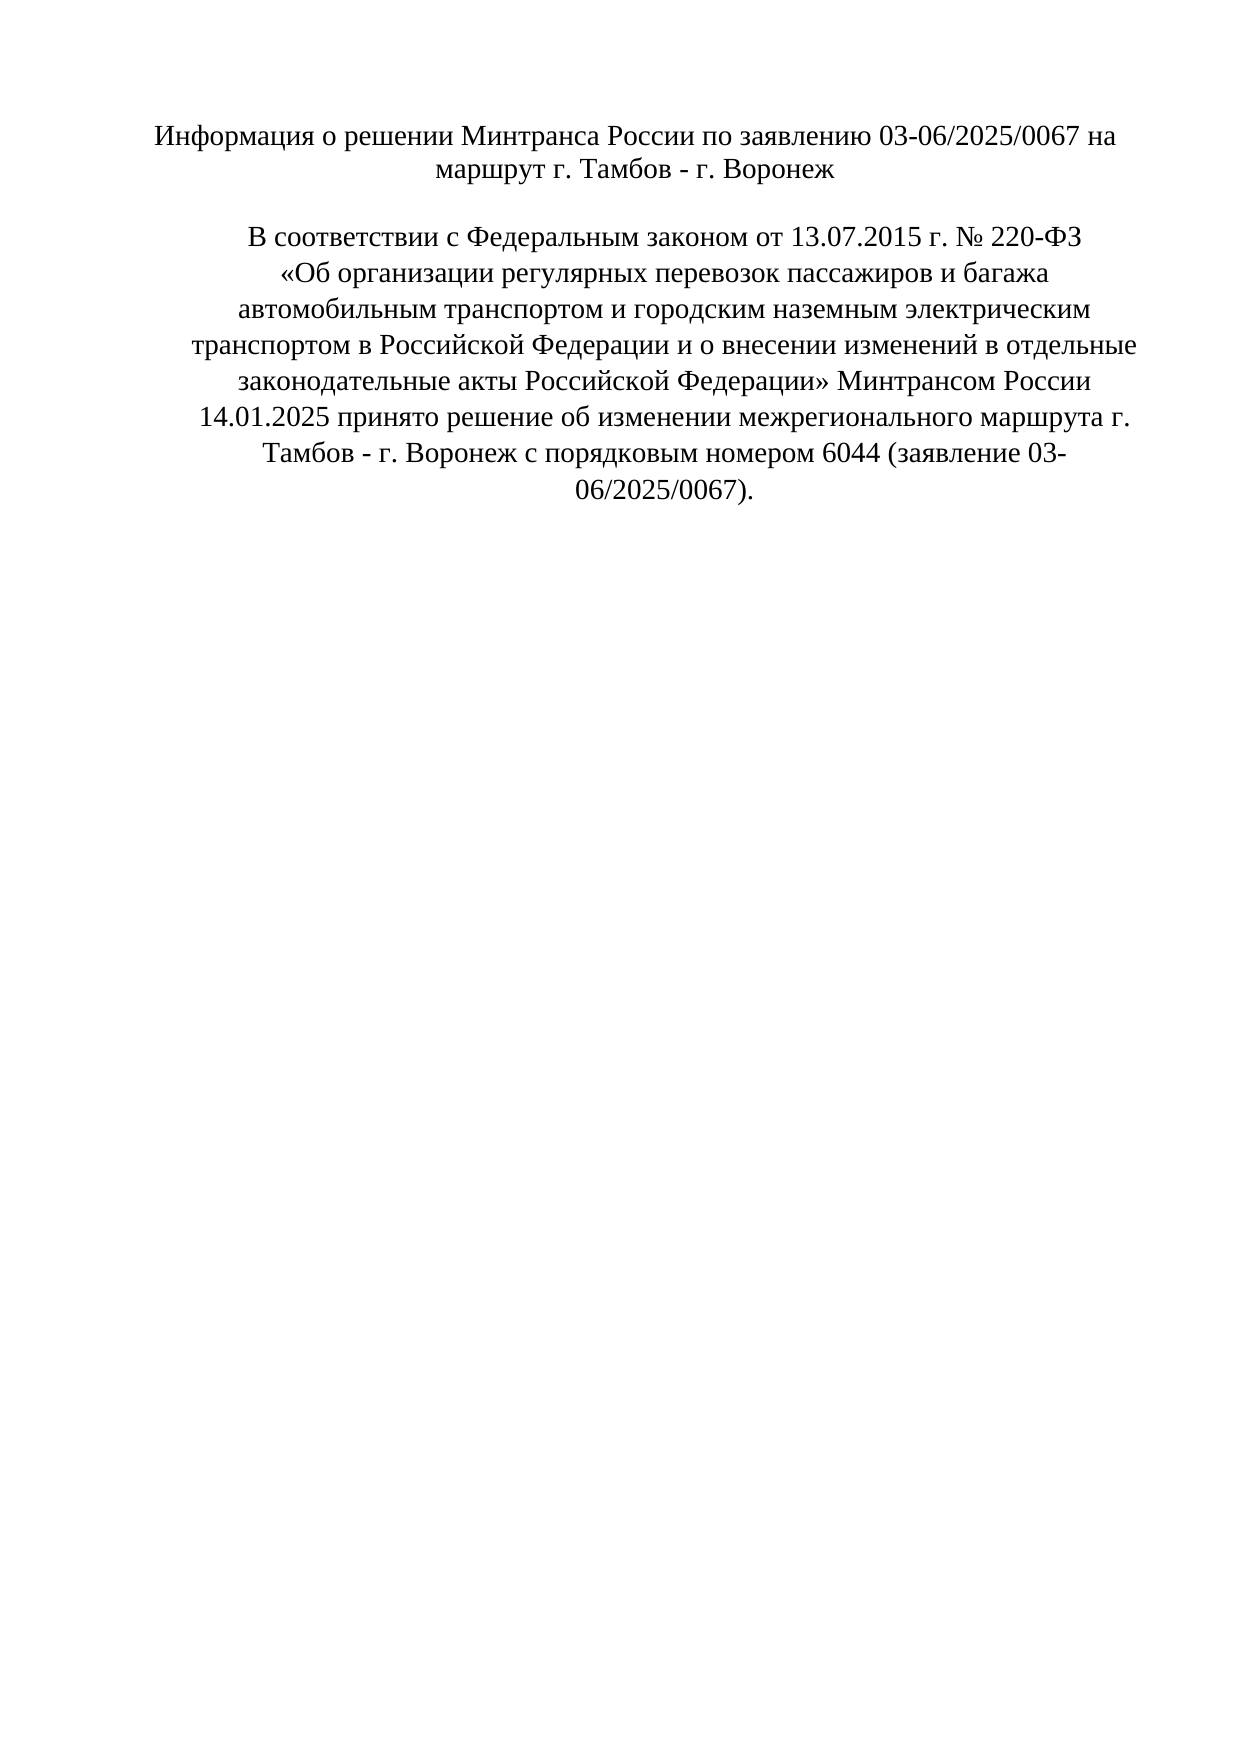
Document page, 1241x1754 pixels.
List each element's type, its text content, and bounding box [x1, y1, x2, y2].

text В соответствии с Федеральным законом от 13.07.2015 г. № 220-ФЗ «Об организации регулярных перевозок пассажиров и багажа автомобильным транспортом и городским наземным электрическим транспортом в Российской Федерации и о внесении изменений в отдельные законодательные акты Российской Федерации» Минтрансом России 14.01.2025 принято решение об изменении межрегионального маршрута г. Тамбов - г. Воронеж с порядковым номером 6044 (заявление 03-06/2025/0067). [177, 219, 1152, 505]
text Информация о решении Минтранса России по заявлению 03-06/2025/0067 на маршрут г. Тамбов - г. Воронеж [118, 118, 1152, 185]
